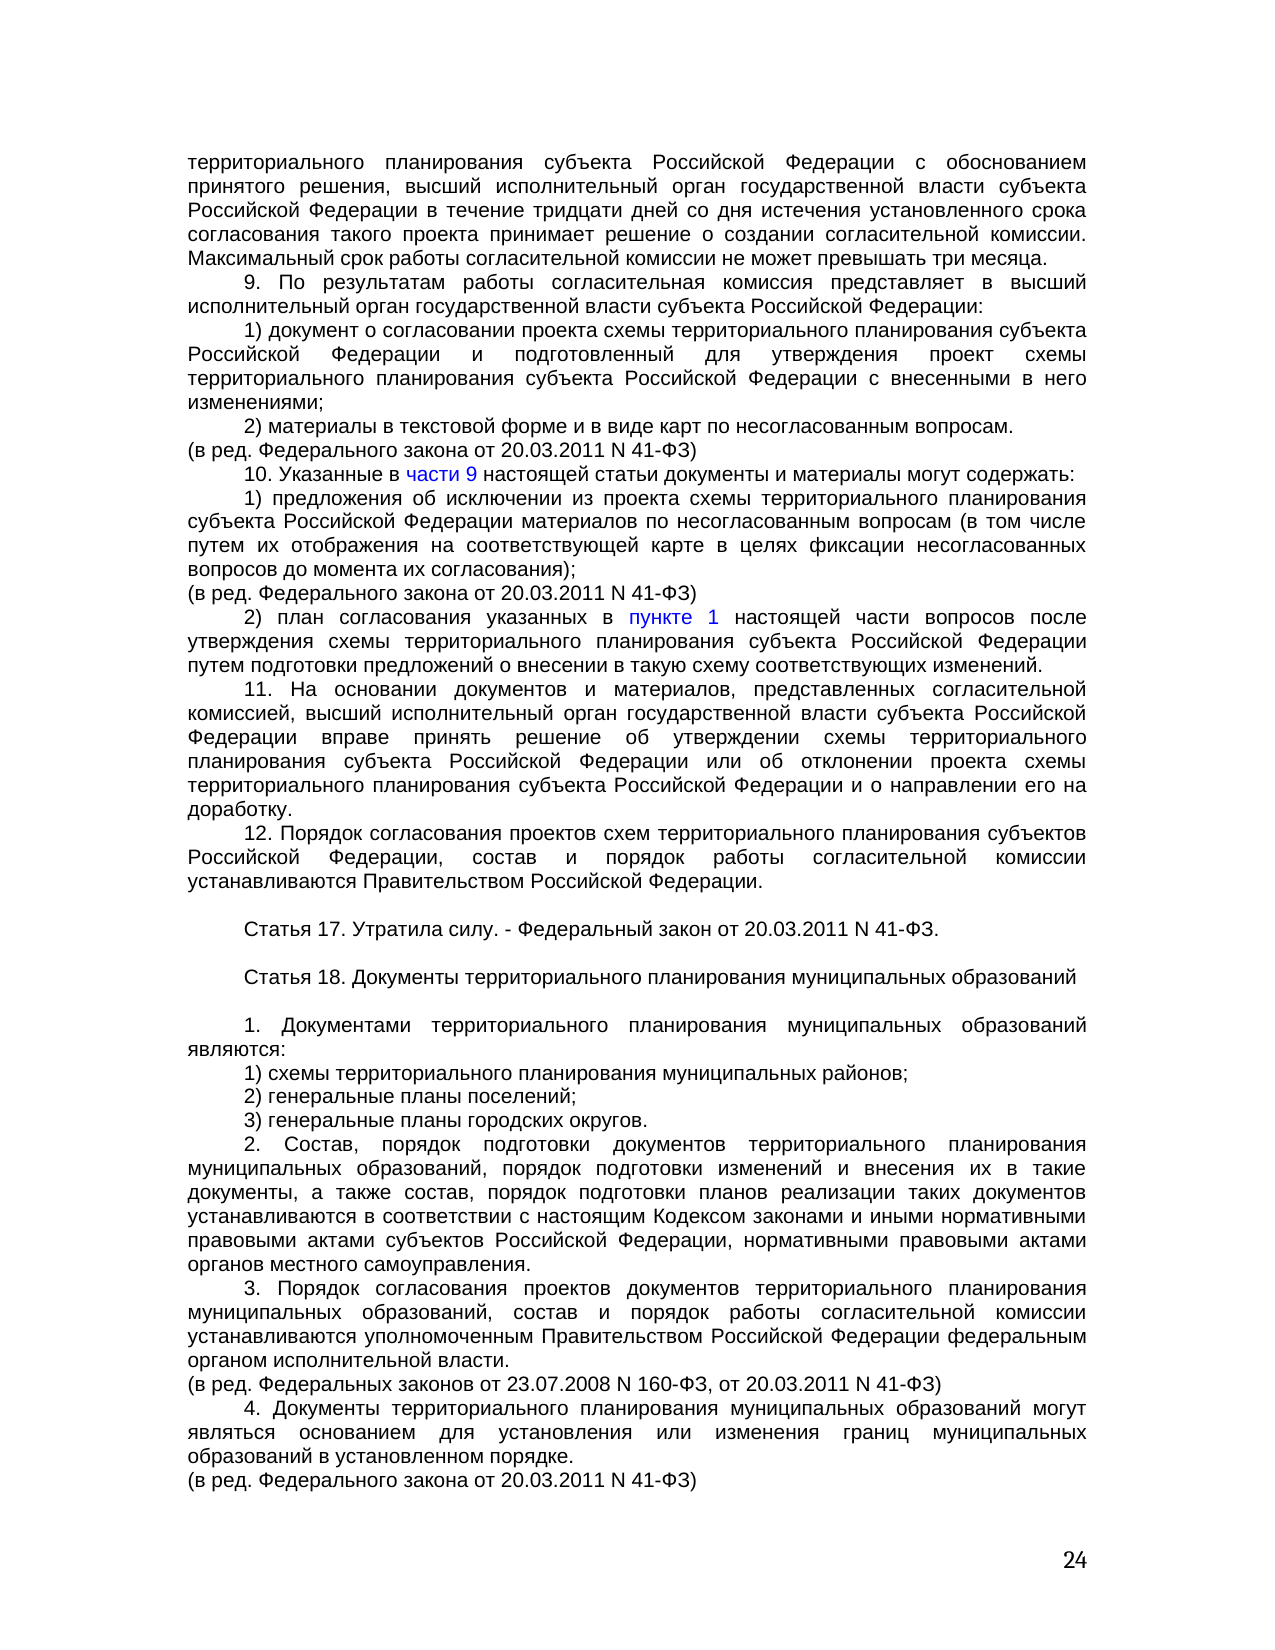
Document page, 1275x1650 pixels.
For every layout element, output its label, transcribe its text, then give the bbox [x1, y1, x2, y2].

text 3) генеральные планы городских округов. [187, 1108, 1087, 1132]
text (в ред. Федерального закона от 20.03.2011 N 41-ФЗ) [187, 1468, 1087, 1492]
text Статья 18. Документы территориального планирования муниципальных образований [187, 964, 1087, 988]
text 2. Состав, порядок подготовки документов территориального планирования муниципальных образований, порядок подготовки изменений и внесения их в такие документы, а также состав, порядок подготовки планов реализации таких документов устанавливаются в соответствии с настоящим Кодексом законами и иными нормативными правовыми актами субъектов Российской Федерации, нормативными правовыми актами органов местного самоуправления. [187, 1132, 1087, 1276]
text 12. Порядок согласования проектов схем территориального планирования субъектов Российской Федерации, состав и порядок работы согласительной комиссии устанавливаются Правительством Российской Федерации. [187, 821, 1087, 893]
text 1. Документами территориального планирования муниципальных образований являются: [187, 1012, 1087, 1060]
text (в ред. Федеральных законов от 23.07.2008 N 160-ФЗ, от 20.03.2011 N 41-ФЗ) [187, 1372, 1087, 1396]
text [187, 150, 1087, 270]
text Статья 17. Утратила силу. - Федеральный закон от 20.03.2011 N 41-ФЗ. [187, 917, 1087, 941]
text (в ред. Федерального закона от 20.03.2011 N 41-ФЗ) [187, 437, 1087, 461]
text 1) схемы территориального планирования муниципальных районов; [187, 1060, 1087, 1084]
text 1) документ о согласовании проекта схемы территориального планирования субъекта Российской Федерации и подготовленный для утверждения проект схемы территориального планирования субъекта Российской Федерации с внесенными в него изменениями; [187, 318, 1087, 413]
text 2) материалы в текстовой форме и в виде карт по несогласованным вопросам. [187, 413, 1087, 437]
text 11. На основании документов и материалов, представленных согласительной комиссией, высший исполнительный орган государственной власти субъекта Российской Федерации вправе принять решение об утверждении схемы территориального планирования субъекта Российской Федерации или об отклонении проекта схемы территориального планирования субъекта Российской Федерации и о направлении его на доработку. [187, 677, 1087, 821]
text 2) генеральные планы поселений; [187, 1084, 1087, 1108]
text 9. По результатам работы согласительная комиссия представляет в высший исполнительный орган государственной власти субъекта Российской Федерации: [187, 270, 1087, 318]
text (в ред. Федерального закона от 20.03.2011 N 41-ФЗ) [187, 581, 1087, 605]
text 2) план согласования указанных в пункте 1 настоящей части вопросов после утверждения схемы территориального планирования субъекта Российской Федерации путем подготовки предложений о внесении в такую схему соответствующих изменений. [187, 605, 1087, 677]
text 4. Документы территориального планирования муниципальных образований могут являться основанием для установления или изменения границ муниципальных образований в установленном порядке. [187, 1396, 1087, 1468]
text 3. Порядок согласования проектов документов территориального планирования муниципальных образований, состав и порядок работы согласительной комиссии устанавливаются уполномоченным Правительством Российской Федерации федеральным органом исполнительной власти. [187, 1276, 1087, 1372]
text 1) предложения об исключении из проекта схемы территориального планирования субъекта Российской Федерации материалов по несогласованным вопросам (в том числе путем их отображения на соответствующей карте в целях фиксации несогласованных вопросов до момента их согласования); [187, 485, 1087, 581]
text 10. Указанные в части 9 настоящей статьи документы и материалы могут содержать: [187, 461, 1087, 485]
